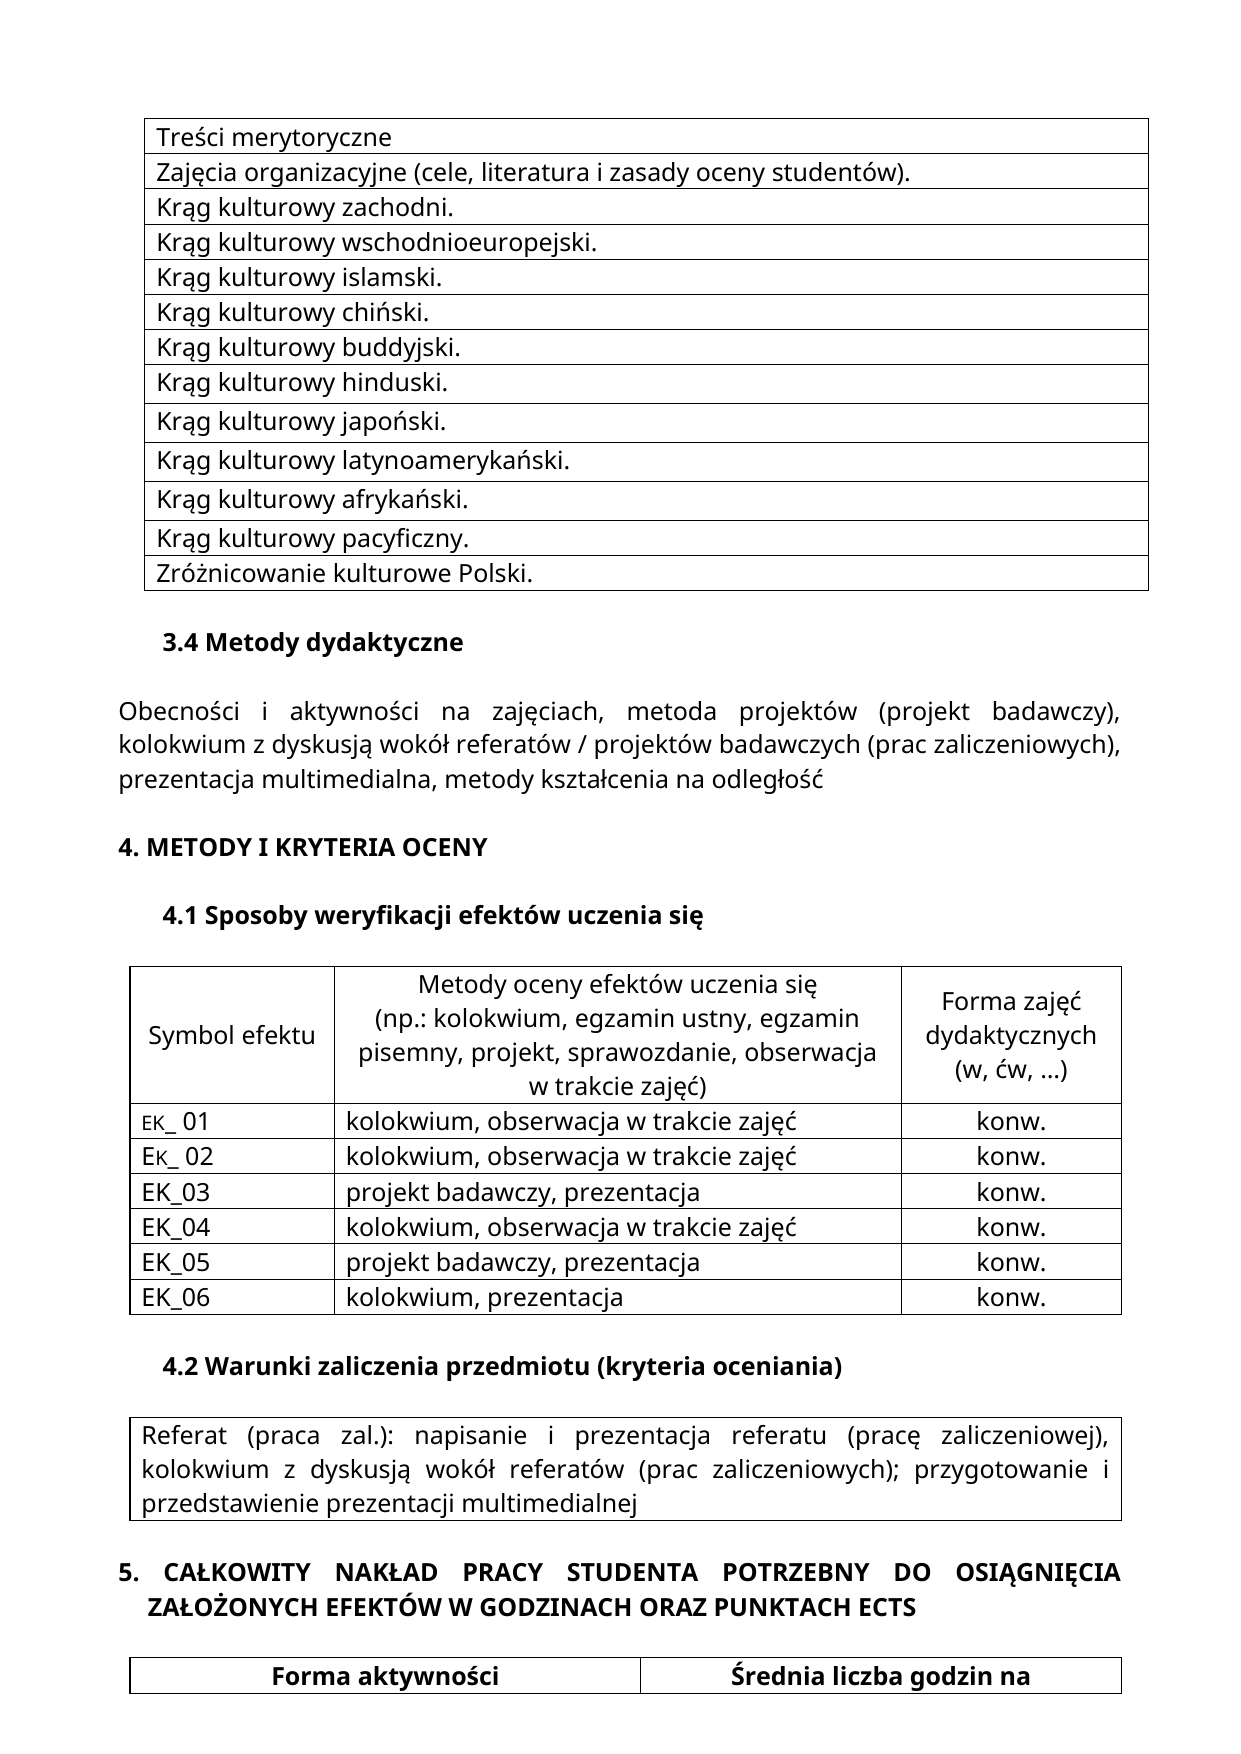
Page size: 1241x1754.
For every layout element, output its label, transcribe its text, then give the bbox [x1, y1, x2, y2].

table_cell EK_05 [131, 1244, 334, 1278]
table_cell Krąg kulturowy hinduski. [145, 365, 1148, 403]
table_header Symbol efektu [131, 967, 334, 1103]
text 5. CAŁKOWITY NAKŁAD PRACY STUDENTA POTRZEBNY DO OSIĄGNIĘCIA ZAŁOŻONYCH EFEKTÓW W GODZINACH ORAZ PUNKTACH ECTS [118, 1555, 1122, 1623]
table_cell projekt badawczy, prezentacja [335, 1174, 901, 1208]
table_header Treści merytoryczne [145, 119, 1148, 153]
table_cell Zajęcia organizacyjne (cele, literatura i zasady oceny studentów). [145, 154, 1148, 188]
table_cell konw. [902, 1174, 1121, 1208]
table_cell konw. [902, 1209, 1121, 1243]
table_cell kolokwium, prezentacja [335, 1280, 901, 1313]
table_cell Krąg kulturowy wschodnioeuropejski. [145, 225, 1148, 258]
text 3.4 Metody dydaktyczne [162, 625, 1122, 659]
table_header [641, 1658, 1121, 1692]
table_cell Krąg kulturowy japoński. [145, 404, 1148, 442]
table_cell konw. [902, 1244, 1121, 1278]
table_cell Krąg kulturowy islamski. [145, 260, 1148, 294]
text 4.1 Sposoby weryfikacji efektów uczenia się [162, 897, 1122, 932]
table_cell kolokwium, obserwacja w trakcie zajęć [335, 1139, 901, 1173]
table_cell EK_04 [131, 1209, 334, 1243]
table_cell Krąg kulturowy pacyficzny. [145, 521, 1148, 555]
text 4. METODY I KRYTERIA OCENY [118, 829, 1122, 863]
table_cell ek_ 01 [131, 1104, 334, 1138]
table_cell EK_03 [131, 1174, 334, 1208]
table_cell kolokwium, obserwacja w trakcie zajęć [335, 1209, 901, 1243]
table_cell Krąg kulturowy afrykański. [145, 482, 1148, 520]
table_header Forma zajęć dydaktycznych (w, ćw, …) [902, 967, 1121, 1103]
text 4.2 Warunki zaliczenia przedmiotu (kryteria oceniania) [162, 1349, 1122, 1383]
table_cell Ek_ 02 [131, 1139, 334, 1173]
table_cell konw. [902, 1139, 1121, 1173]
table_header Referat (praca zal.): napisanie i prezentacja referatu (pracę zaliczeniowej), kolokwium z dyskusją wokół referatów (prac zaliczeniowych); przygotowanie i przedstawienie prezentacji multimedialnej [131, 1418, 1121, 1520]
table_header Forma aktywności [131, 1658, 640, 1692]
table_cell Krąg kulturowy zachodni. [145, 189, 1148, 223]
table_header Metody oceny efektów uczenia się (np.: kolokwium, egzamin ustny, egzamin pisemny, projekt, sprawozdanie, obserwacja w trakcie zajęć) [335, 967, 901, 1103]
table_cell projekt badawczy, prezentacja [335, 1244, 901, 1278]
table_cell Krąg kulturowy buddyjski. [145, 330, 1148, 364]
table_cell kolokwium, obserwacja w trakcie zajęć [335, 1104, 901, 1138]
table_cell Zróżnicowanie kulturowe Polski. [145, 556, 1148, 590]
text Obecności i aktywności na zajęciach, metoda projektów (projekt badawczy), kolokwium z dyskusją wokół referatów / projektów badawczych (prac zaliczeniowych), prezentacja multimedialna, metody kształcenia na odległość [118, 693, 1122, 795]
table_cell konw. [902, 1280, 1121, 1313]
table_cell konw. [902, 1104, 1121, 1138]
table_cell Krąg kulturowy latynoamerykański. [145, 443, 1148, 481]
table_cell EK_06 [131, 1280, 334, 1313]
table_cell Krąg kulturowy chiński. [145, 295, 1148, 329]
